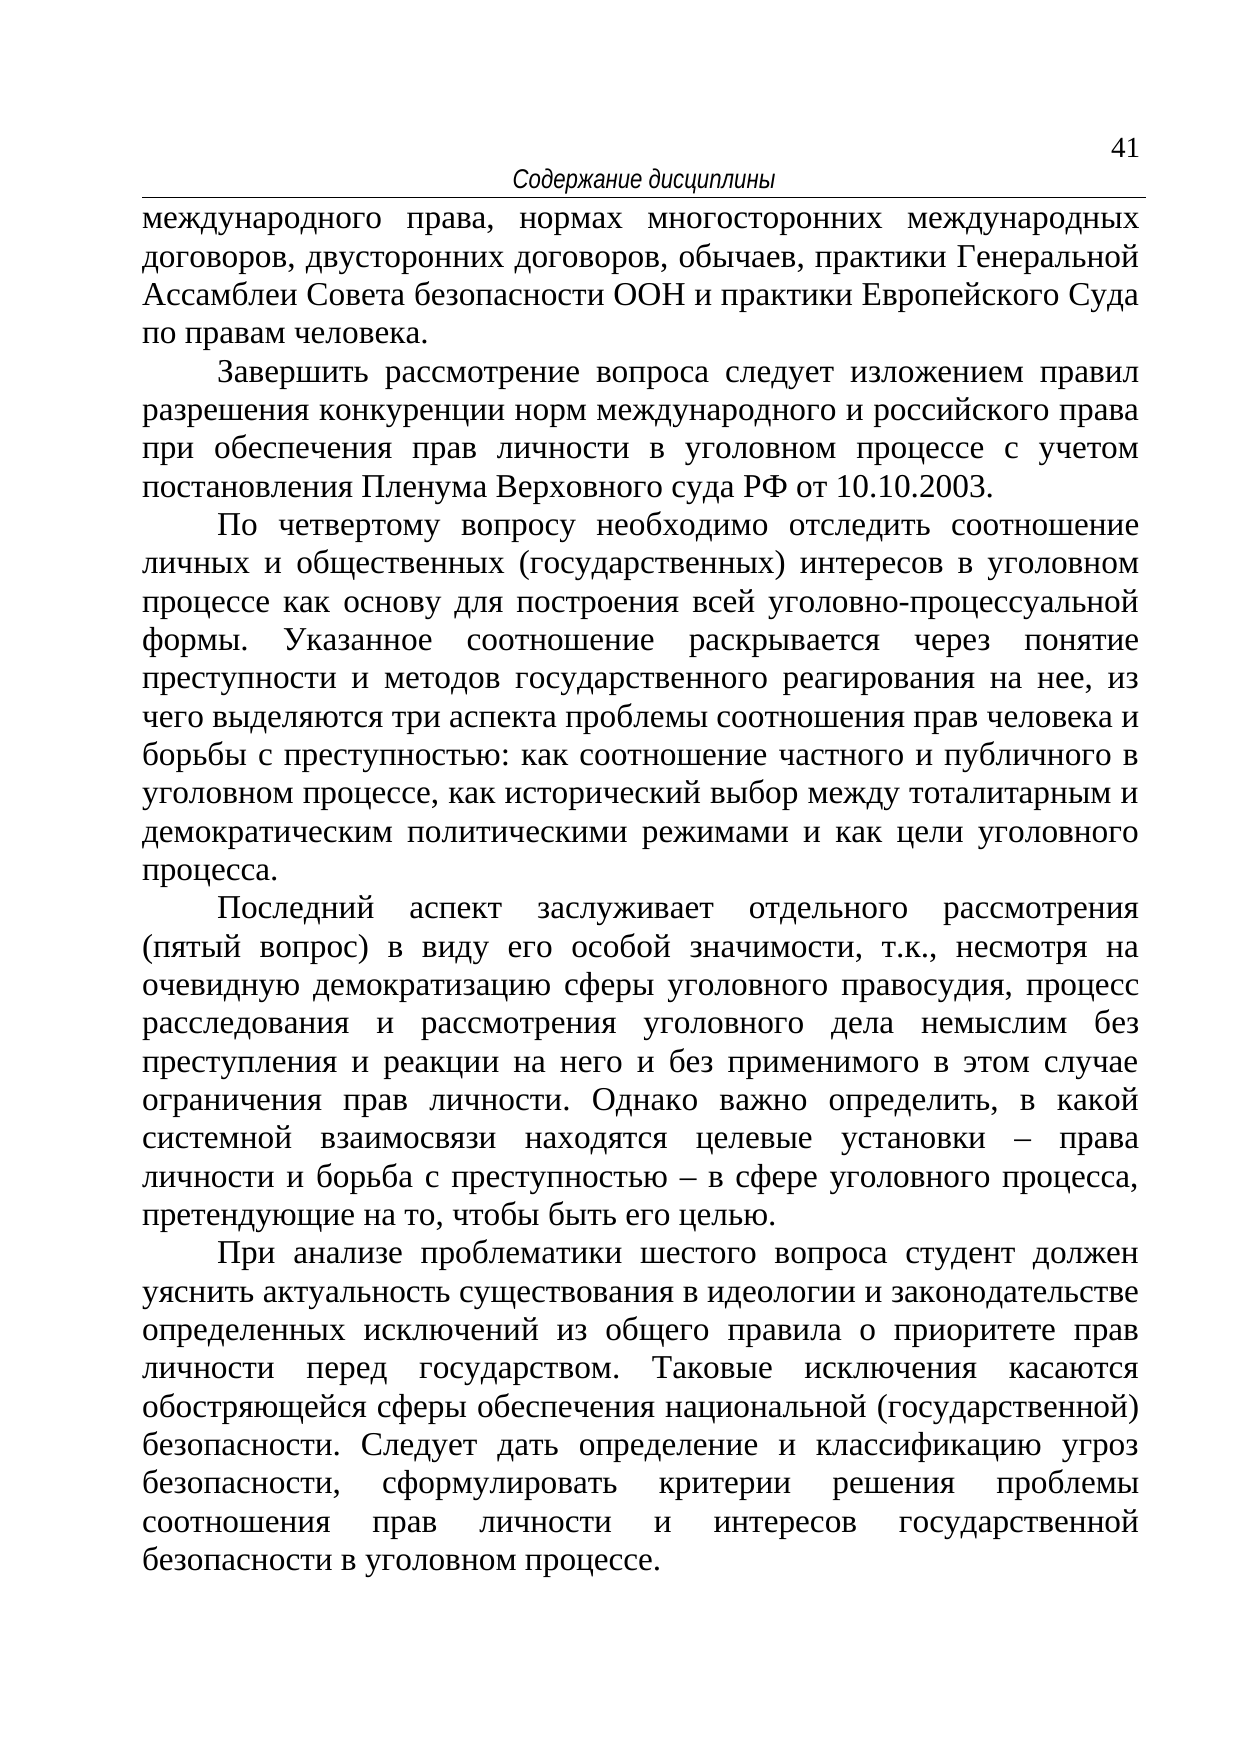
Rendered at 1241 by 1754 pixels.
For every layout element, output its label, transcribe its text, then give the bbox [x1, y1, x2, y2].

text Последний аспект заслуживает отдельного рассмотрения (пятый вопрос) в виду его особой значимости, т.к., несмотря на очевидную демократизацию сферы уголовного правосудия, процесс расследования и рассмотрения уголовного дела немыслим без преступления и реакции на него и без применимого в этом случае ограничения прав личности. Однако важно определить, в какой системной взаимосвязи находятся целевые установки – права личности и борьба с преступностью – в сфере уголовного процесса, претендующие на то, чтобы быть его целью. [142, 888, 1140, 1233]
text Завершить рассмотрение вопроса следует изложением правил разрешения конкуренции норм международного и российского права при обеспечения прав личности в уголовном процессе с учетом постановления Пленума Верховного суда РФ от 10.10.2003. [142, 351, 1140, 504]
text При анализе проблематики шестого вопроса студент должен уяснить актуальность существования в идеологии и законодательстве определенных исключений из общего правила о приоритете прав личности перед государством. Таковые исключения касаются обостряющейся сферы обеспечения национальной (государственной) безопасности. Следует дать определение и классификацию угроз безопасности, сформулировать критерии решения проблемы соотношения прав личности и интересов государственной безопасности в уголовном процессе. [142, 1233, 1140, 1578]
text По четвертому вопросу необходимо отследить соотношение личных и общественных (государственных) интересов в уголовном процессе как основу для построения всей уголовно-процессуальной формы. Указанное соотношение раскрывается через понятие преступности и методов государственного реагирования на нее, из чего выделяются три аспекта проблемы соотношения прав человека и борьбы с преступностью: как соотношение частного и публичного в уголовном процессе, как исторический выбор между тоталитарным и демократическим политическими режимами и как цели уголовного процесса. [142, 504, 1140, 888]
